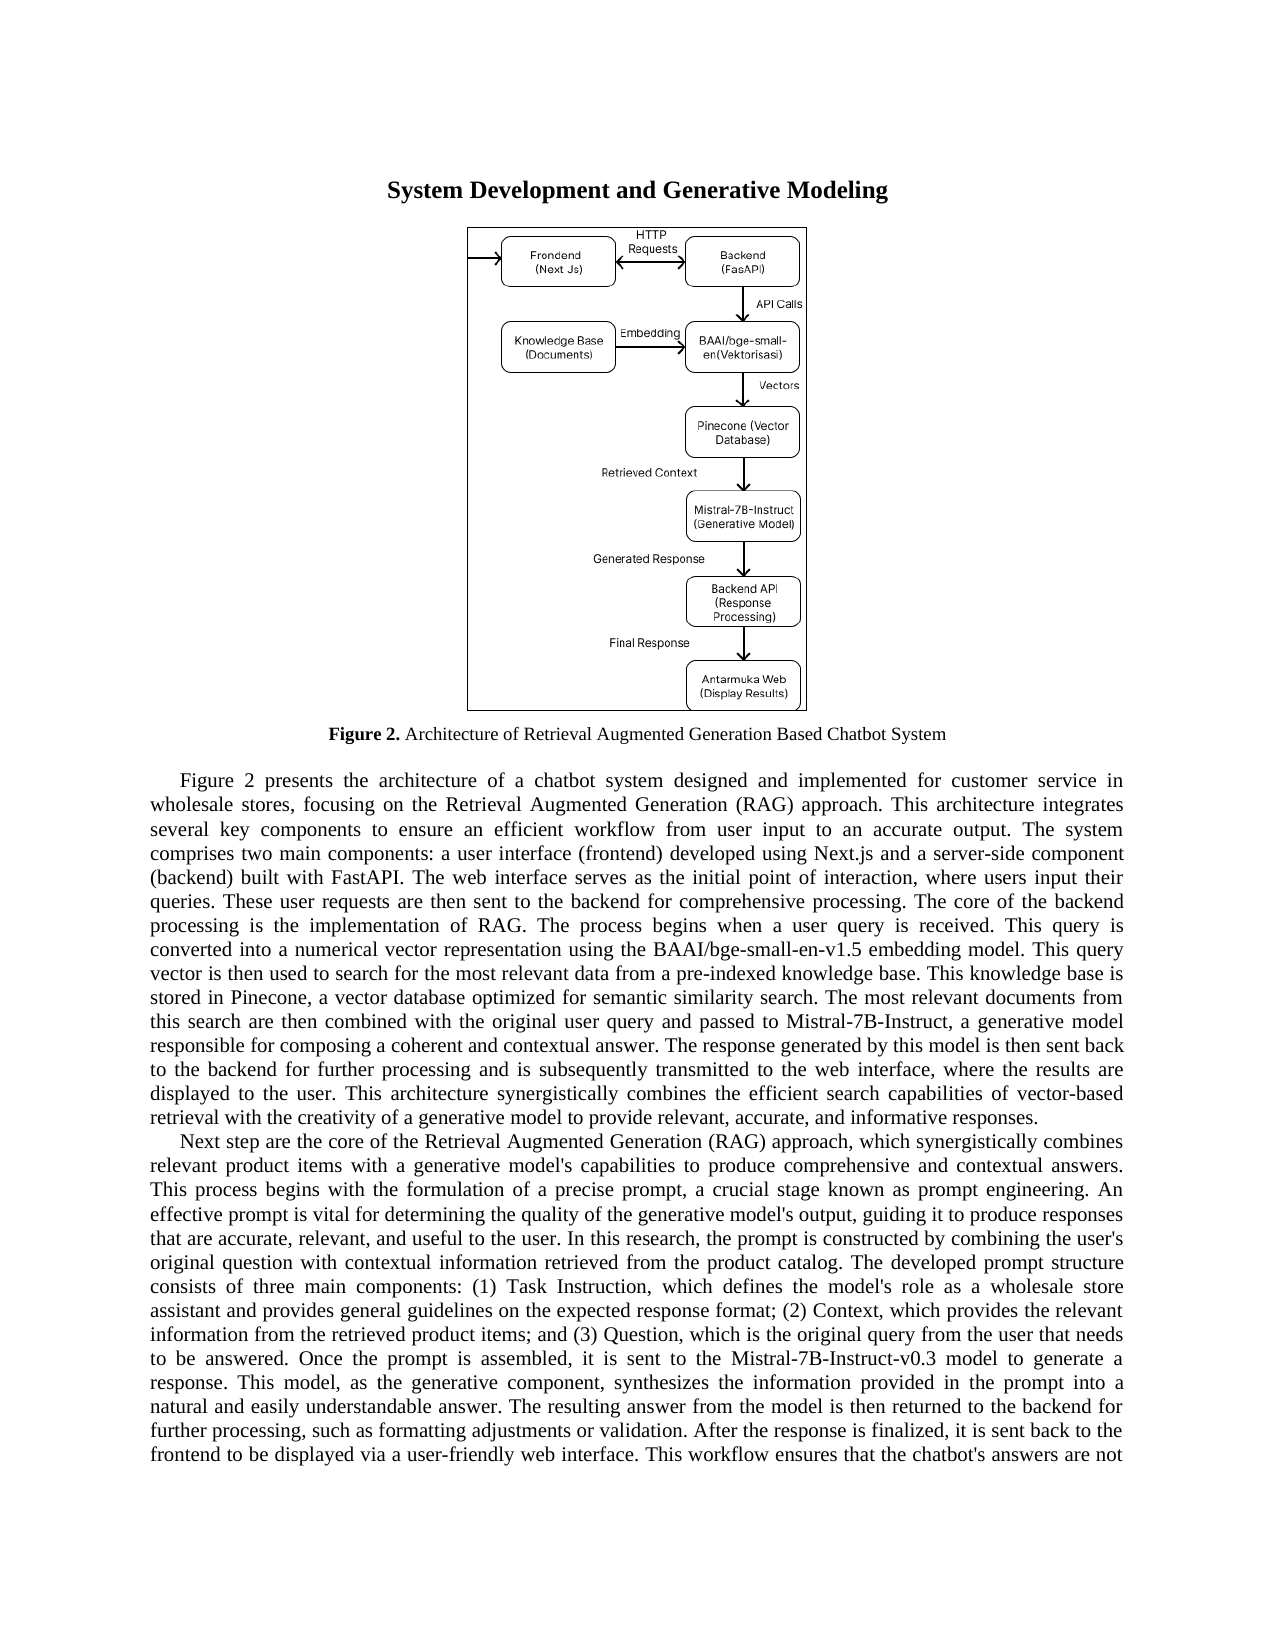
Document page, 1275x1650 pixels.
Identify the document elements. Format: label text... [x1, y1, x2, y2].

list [150, 1129, 1125, 1466]
subtitle System Development and Generative Modeling [150, 175, 1125, 204]
picture [468, 228, 806, 710]
text Figure 2. Architecture of Retrieval Augmented Generation Based Chatbot System [150, 723, 1125, 744]
list Figure 2 presents the architecture of a chatbot system designed and implemented for customer service in wholesale stores, focusing on the Retrieval Augmented Generation (RAG) approach. This architecture integrates several key components to ensure an efficient workflow from user input to an accurate output. The system comprises two main components: a user interface (frontend) developed using Next.js and a server-side component (backend) built with FastAPI. The web interface serves as the initial point of interaction, where users input their queries. These user requests are then sent to the backend for comprehensive processing. The core of the backend processing is the implementation of RAG. The process begins when a user query is received. This query is converted into a numerical vector representation using the BAAI/bge-small-en-v1.5 embedding model. This query vector is then used to search for the most relevant data from a pre-indexed knowledge base. This knowledge base is stored in Pinecone, a vector database optimized for semantic similarity search. The most relevant documents from this search are then combined with the original user query and passed to Mistral-7B-Instruct, a generative model responsible for composing a coherent and contextual answer. The response generated by this model is then sent back to the backend for further processing and is subsequently transmitted to the web interface, where the results are displayed to the user. This architecture synergistically combines the efficient search capabilities of vector-based retrieval with the creativity of a generative model to provide relevant, accurate, and informative responses. [150, 768, 1125, 1129]
